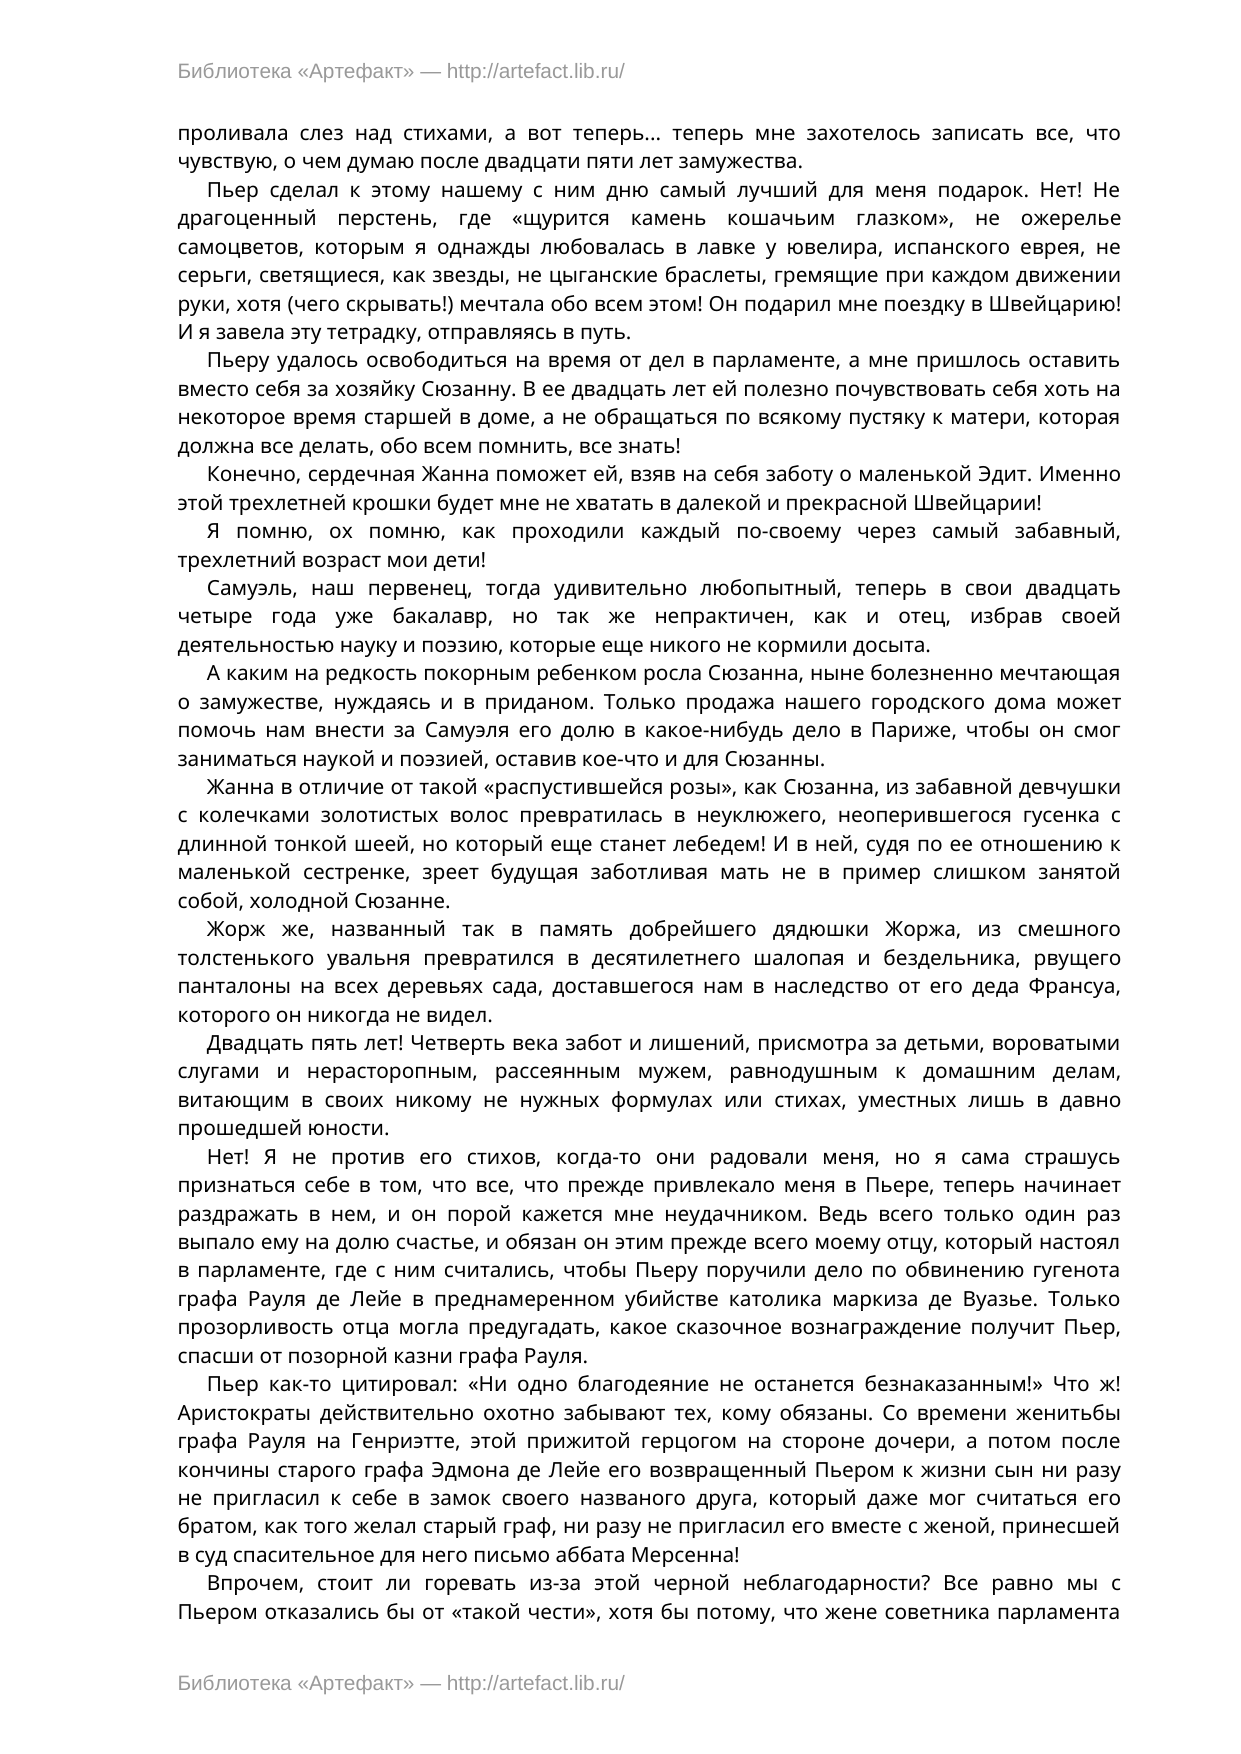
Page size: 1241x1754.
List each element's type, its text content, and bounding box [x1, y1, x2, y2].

text Самуэль, наш первенец, тогда удивительно любопытный, теперь в свои двадцать четыре года уже бакалавр, но так же непрактичен, как и отец, избрав своей деятельностью науку и поэзию, которые еще никого не кормили досыта. [177, 573, 1122, 658]
text Пьер как-то цитировал: «Ни одно благодеяние не останется безнаказанным!» Что ж! Аристократы действительно охотно забывают тех, кому обязаны. Со времени женитьбы графа Рауля на Генриэтте, этой прижитой герцогом на стороне дочери, а потом после кончины старого графа Эдмона де Лейе его возвращенный Пьером к жизни сын ни разу не пригласил к себе в замок своего названого друга, который даже мог считаться его братом, как того желал старый граф, ни разу не пригласил его вместе с женой, принесшей в суд спасительное для него письмо аббата Мерсенна! [177, 1369, 1122, 1568]
text Жанна в отличие от такой «распустившейся розы», как Сюзанна, из забавной девчушки с колечками золотистых волос превратилась в неуклюжего, неоперившегося гусенка с длинной тонкой шеей, но который еще станет лебедем! И в ней, судя по ее отношению к маленькой сестренке, зреет будущая заботливая мать не в пример слишком занятой собой, холодной Сюзанне. [177, 772, 1122, 914]
text Нет! Я не против его стихов, когда-то они радовали меня, но я сама страшусь признаться себе в том, что все, что прежде привлекало меня в Пьере, теперь начинает раздражать в нем, и он порой кажется мне неудачником. Ведь всего только один раз выпало ему на долю счастье, и обязан он этим прежде всего моему отцу, который настоял в парламенте, где с ним считались, чтобы Пьеру поручили дело по обвинению гугенота графа Рауля де Лейе в преднамеренном убийстве католика маркиза де Вуазье. Только прозорливость отца могла предугадать, какое сказочное вознаграждение получит Пьер, спасши от позорной казни графа Рауля. [177, 1142, 1122, 1369]
text Двадцать пять лет! Четверть века забот и лишений, присмотра за детьми, вороватыми слугами и нерасторопным, рассеянным мужем, равнодушным к домашним делам, витающим в своих никому не нужных формулах или стихах, уместных лишь в давно прошедшей юности. [177, 1028, 1122, 1142]
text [177, 118, 1122, 175]
text А каким на редкость покорным ребенком росла Сюзанна, ныне болезненно мечтающая о замужестве, нуждаясь и в приданом. Только продажа нашего городского дома может помочь нам внести за Самуэля его долю в какое-нибудь дело в Париже, чтобы он смог заниматься наукой и поэзией, оставив кое-что и для Сюзанны. [177, 658, 1122, 772]
text Жорж же, названный так в память добрейшего дядюшки Жоржа, из смешного толстенького увальня превратился в десятилетнего шалопая и бездельника, рвущего панталоны на всех деревьях сада, доставшегося нам в наследство от его деда Франсуа, которого он никогда не видел. [177, 914, 1122, 1028]
text Пьеру удалось освободиться на время от дел в парламенте, а мне пришлось оставить вместо себя за хозяйку Сюзанну. В ее двадцать лет ей полезно почувствовать себя хоть на некоторое время старшей в доме, а не обращаться по всякому пустяку к матери, которая должна все делать, обо всем помнить, все знать! [177, 346, 1122, 459]
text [177, 1568, 1122, 1625]
text Конечно, сердечная Жанна поможет ей, взяв на себя заботу о маленькой Эдит. Именно этой трехлетней крошки будет мне не хватать в далекой и прекрасной Швейцарии! [177, 459, 1122, 516]
text Пьер сделал к этому нашему с ним дню самый лучший для меня подарок. Нет! Не драгоценный перстень, где «щурится камень кошачьим глазком», не ожерелье самоцветов, которым я однажды любовалась в лавке у ювелира, испанского еврея, не серьги, светящиеся, как звезды, не цыганские браслеты, гремящие при каждом движении руки, хотя (чего скрывать!) мечтала обо всем этом! Он подарил мне поездку в Швейцарию! И я завела эту тетрадку, отправляясь в путь. [177, 175, 1122, 346]
text Я помню, ох помню, как проходили каждый по-своему через самый забавный, трехлетний возраст мои дети! [177, 516, 1122, 573]
